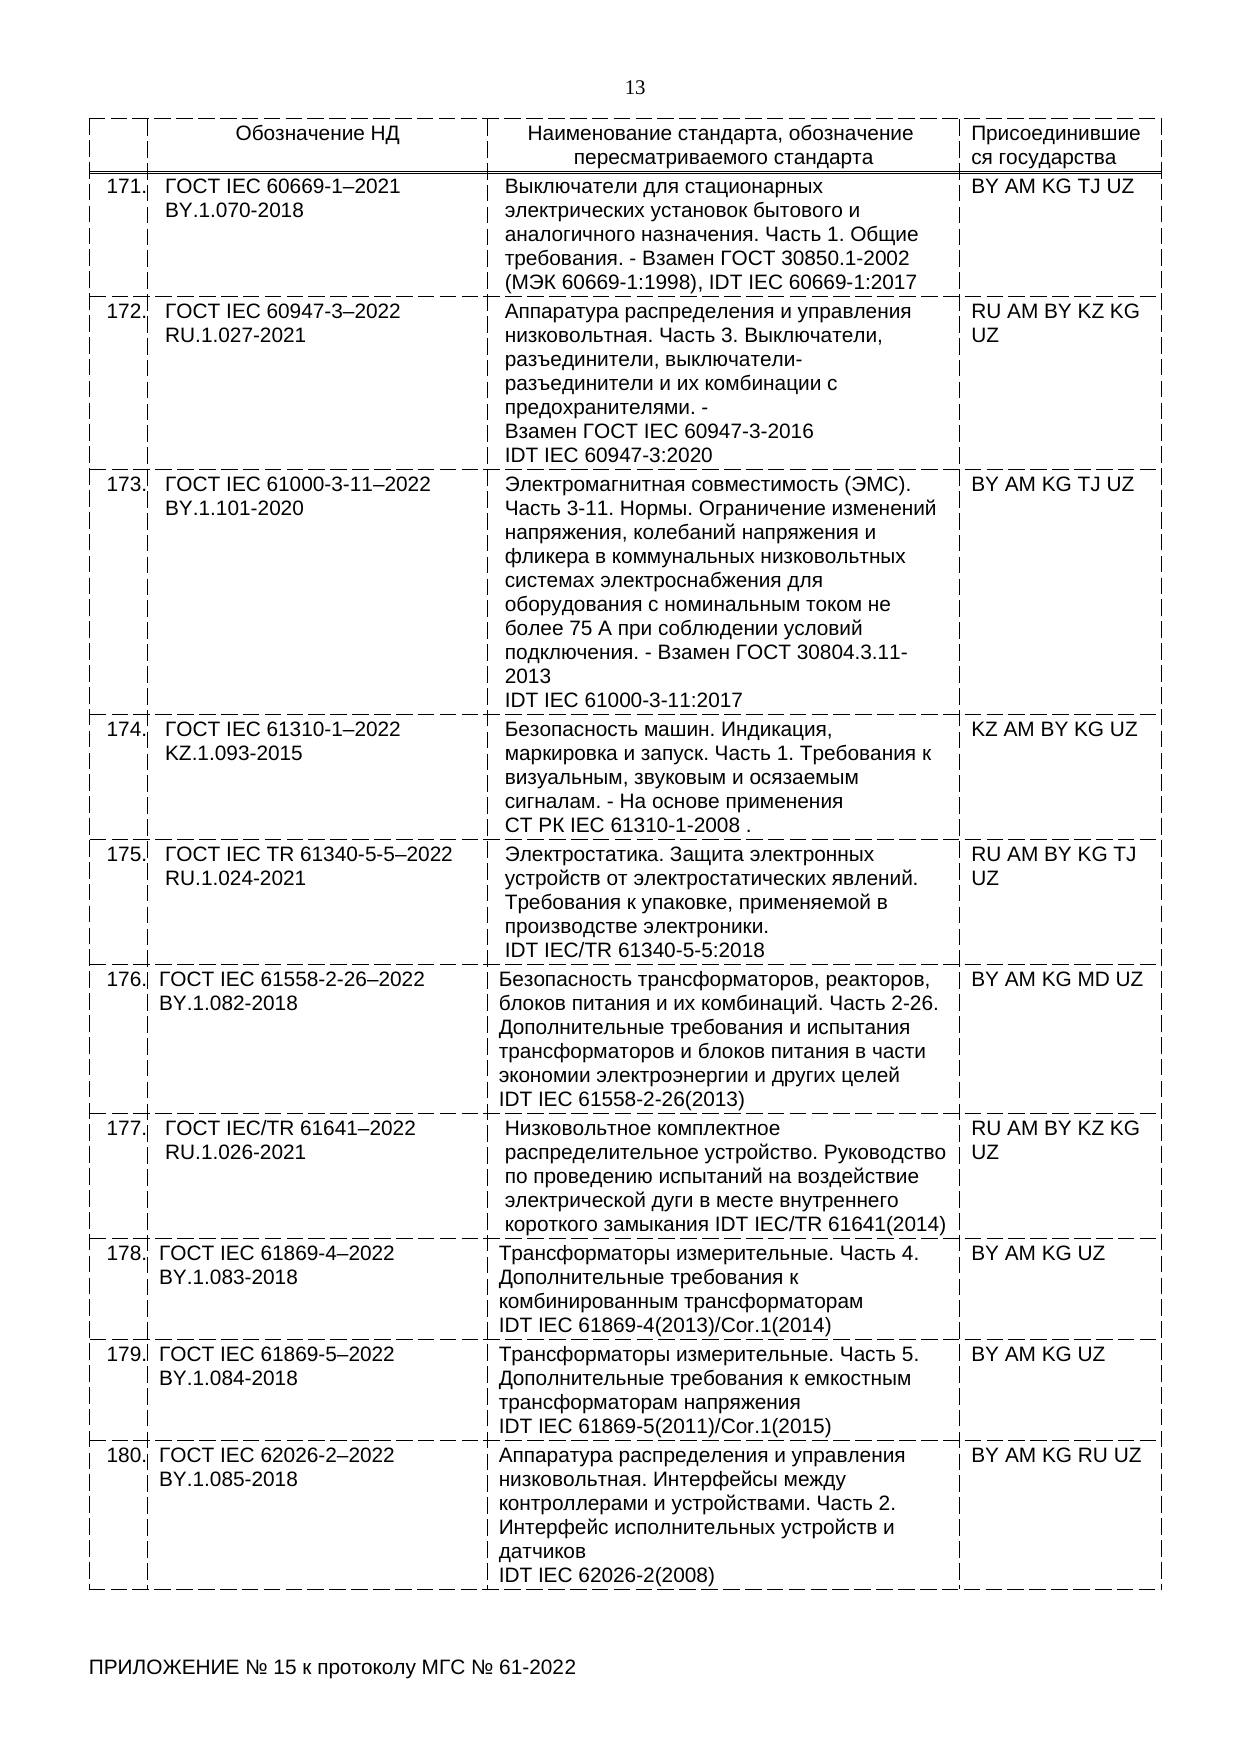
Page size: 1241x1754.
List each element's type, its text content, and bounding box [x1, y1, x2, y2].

table_cell KZ AM BY KG UZ [960, 714, 1162, 839]
table_cell RU AM BY KZ KG UZ [960, 296, 1162, 469]
table_cell [89, 964, 148, 1113]
table_cell ГОСТ IEC 61558-2-26–2022 BY.1.082-2018 [148, 964, 487, 1113]
table_cell Аппаратура распределения и управления низковольтная. Часть 3. Выключатели, разъединители, выключатели-разъединители и их комбинации с предохранителями. - Взамен ГОСТ IEC 60947-3-2016 IDT IEC 60947-3:2020 [487, 296, 960, 469]
table_cell Трансформаторы измерительные. Часть 5. Дополнительные требования к емкостным трансформаторам напряжения IDT IEC 61869-5(2011)/Cor.1(2015) [487, 1339, 960, 1440]
table_cell Низковольтное комплектное распределительное устройство. Руководство по проведению испытаний на воздействие электрической дуги в месте внутреннего короткого замыкания IDT IEC/TR 61641(2014) [487, 1113, 960, 1238]
table_cell Аппаратура распределения и управления низковольтная. Интерфейсы между контроллерами и устройствами. Часть 2. Интерфейс исполнительных устройств и датчиков IDT IEC 62026-2(2008) [487, 1440, 960, 1589]
table_cell BY AM KG RU UZ [960, 1440, 1162, 1589]
table_cell BY AM KG UZ [960, 1238, 1162, 1339]
table_cell [89, 469, 148, 714]
table_cell RU AM BY KZ KG UZ [960, 1113, 1162, 1238]
table_cell ГОСТ IEC TR 61340-5-5–2022 RU.1.024-2021 [148, 839, 487, 964]
table_cell ГОСТ IEC 61869-4–2022 BY.1.083-2018 [148, 1238, 487, 1339]
table_cell ГОСТ IEC 61869-5–2022 BY.1.084-2018 [148, 1339, 487, 1440]
table_cell [89, 296, 148, 469]
table_cell ГОСТ IEC 60947-3–2022 RU.1.027-2021 [148, 296, 487, 469]
table_cell [89, 714, 148, 839]
table_cell ГОСТ IEC 62026-2–2022 BY.1.085-2018 [148, 1440, 487, 1589]
table_cell ГОСТ IEC 60669-1–2021 BY.1.070-2018 [148, 174, 487, 296]
table_cell ГОСТ IEС/TR 61641–2022 RU.1.026-2021 [148, 1113, 487, 1238]
table_cell [89, 1113, 148, 1238]
table_cell BY AM KG UZ [960, 1339, 1162, 1440]
table_cell RU AM BY KG TJ UZ [960, 839, 1162, 964]
table_cell BY AM KG MD UZ [960, 964, 1162, 1113]
table_header Обозначение НД [148, 118, 487, 171]
table_cell [89, 839, 148, 964]
table_cell [89, 1339, 148, 1440]
table_cell [89, 1238, 148, 1339]
table_cell ГОСТ IEC 61310-1–2022 KZ.1.093-2015 [148, 714, 487, 839]
table_cell Электростатика. Защита электронных устройств от электростатических явлений. Требования к упаковке, применяемой в производстве электроники. IDT IEC/TR 61340-5-5:2018 [487, 839, 960, 964]
table_cell Безопасность машин. Индикация, маркировка и запуск. Часть 1. Требования к визуальным, звуковым и осязаемым сигналам. - На основе применения СТ РК IEC 61310-1-2008 . [487, 714, 960, 839]
table_header Наименование стандарта, обозначение пересматриваемого стандарта [487, 118, 960, 171]
table_cell BY AM KG TJ UZ [960, 174, 1162, 296]
table_cell Выключатели для стационарных электрических установок бытового и аналогичного назначения. Часть 1. Общие требования. - Взамен ГОСТ 30850.1-2002 (МЭК 60669-1:1998), IDT IEC 60669-1:2017 [487, 174, 960, 296]
table_cell BY AM KG TJ UZ [960, 469, 1162, 714]
table_cell [89, 174, 148, 296]
table_cell [89, 1440, 148, 1589]
table_cell Трансформаторы измерительные. Часть 4. Дополнительные требования к комбинированным трансформаторам IDT IEC 61869-4(2013)/Cor.1(2014) [487, 1238, 960, 1339]
table_header Присоединившиеся государства [960, 118, 1162, 171]
table_cell Электромагнитная совместимость (ЭМС). Часть 3-11. Нормы. Ограничение изменений напряжения, колебаний напряжения и фликера в коммунальных низковольтных системах электроснабжения для оборудования с номинальным током не более 75 А при соблюдении условий подключения. - Взамен ГОСТ 30804.3.11-2013 IDT IEC 61000-3-11:2017 [487, 469, 960, 714]
table_cell Безопасность трансформаторов, реакторов, блоков питания и их комбинаций. Часть 2-26. Дополнительные требования и испытания трансформаторов и блоков питания в части экономии электроэнергии и других целей IDT IEC 61558-2-26(2013) [487, 964, 960, 1113]
table_cell ГОСТ IEC 61000-3-11–2022 BY.1.101-2020 [148, 469, 487, 714]
table_header [89, 118, 148, 171]
